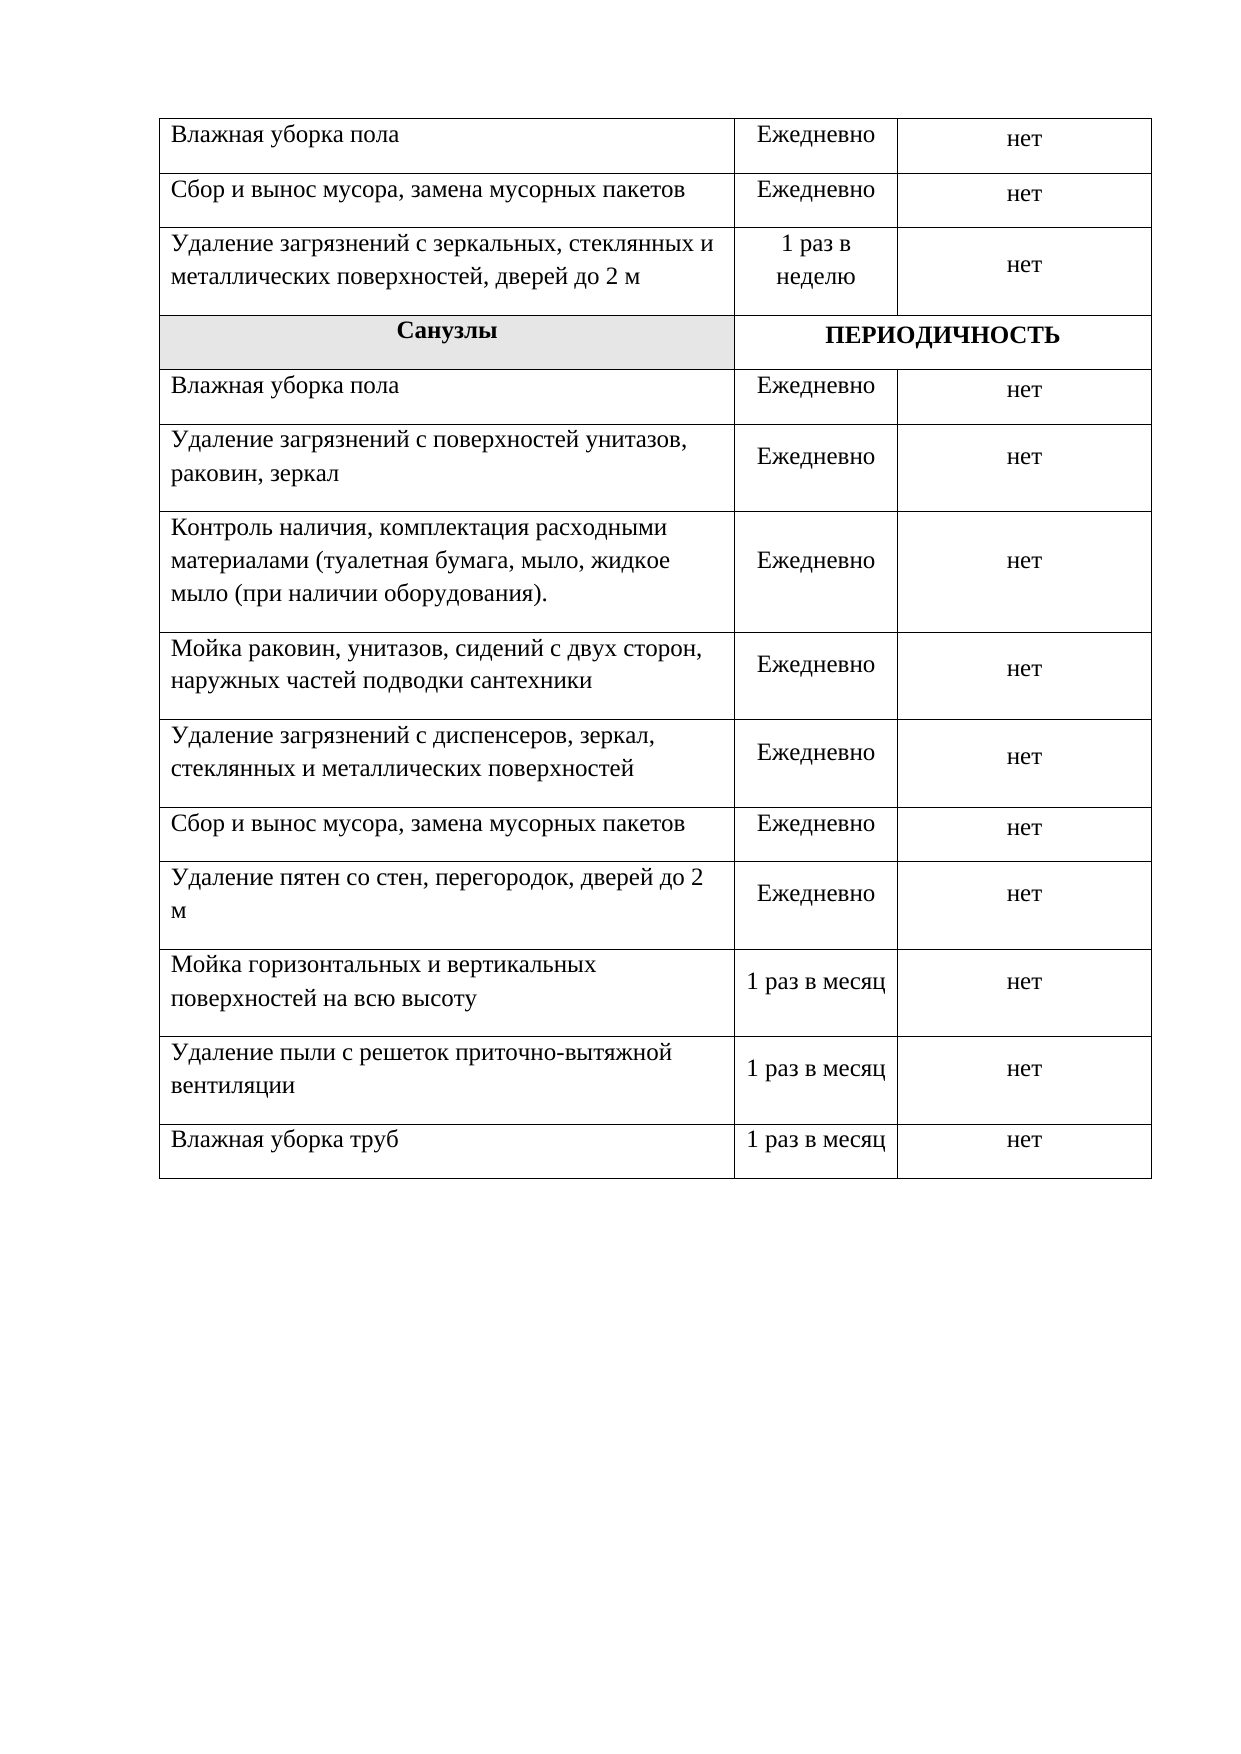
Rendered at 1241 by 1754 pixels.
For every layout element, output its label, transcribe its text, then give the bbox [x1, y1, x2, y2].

table_cell нет [898, 1125, 1151, 1178]
table_cell нет [898, 425, 1151, 511]
table_cell ПЕРИОДИЧНОСТЬ [735, 316, 1151, 369]
table_cell Контроль наличия, комплектация расходными материалами (туалетная бумага, мыло, жидкое мыло (при наличии оборудования). [160, 512, 734, 632]
table_cell нет [898, 228, 1151, 314]
table_cell нет [898, 633, 1151, 719]
table_cell Мойка горизонтальных и вертикальных поверхностей на всю высоту [160, 950, 734, 1036]
table_cell 1 раз в месяц [735, 1125, 897, 1178]
table_cell нет [898, 862, 1151, 948]
table_cell нет [898, 119, 1151, 173]
table_cell Ежедневно [735, 119, 897, 173]
table_cell Ежедневно [735, 808, 897, 861]
table_cell 1 раз в месяц [735, 950, 897, 1036]
table_cell 1 раз в месяц [735, 1037, 897, 1123]
table_cell Ежедневно [735, 174, 897, 227]
table_cell Ежедневно [735, 720, 897, 807]
table_cell Удаление загрязнений с поверхностей унитазов, раковин, зеркал [160, 425, 734, 511]
table_cell Ежедневно [735, 370, 897, 423]
table_cell Удаление пыли с решеток приточно-вытяжной вентиляции [160, 1037, 734, 1123]
table_cell Влажная уборка пола [160, 119, 734, 173]
table_cell нет [898, 950, 1151, 1036]
table_cell Ежедневно [735, 862, 897, 948]
table_cell Влажная уборка труб [160, 1125, 734, 1178]
table_cell нет [898, 370, 1151, 423]
table_cell Удаление загрязнений с зеркальных, стеклянных и металлических поверхностей, дверей до 2 м [160, 228, 734, 314]
table_cell Влажная уборка пола [160, 370, 734, 423]
table_cell Ежедневно [735, 512, 897, 632]
table_cell Ежедневно [735, 633, 897, 719]
table_cell Сбор и вынос мусора, замена мусорных пакетов [160, 174, 734, 227]
table_cell нет [898, 808, 1151, 861]
table_cell Сбор и вынос мусора, замена мусорных пакетов [160, 808, 734, 861]
table_cell Удаление пятен со стен, перегородок, дверей до 2 м [160, 862, 734, 948]
table_cell 1 раз в неделю [735, 228, 897, 314]
table_cell Ежедневно [735, 425, 897, 511]
table_cell нет [898, 1037, 1151, 1123]
table_cell нет [898, 174, 1151, 227]
table_cell Удаление загрязнений с диспенсеров, зеркал, стеклянных и металлических поверхностей [160, 720, 734, 807]
table_cell нет [898, 512, 1151, 632]
table_cell Санузлы [160, 316, 734, 369]
table_cell Мойка раковин, унитазов, сидений с двух сторон, наружных частей подводки сантехники [160, 633, 734, 719]
table_cell нет [898, 720, 1151, 807]
